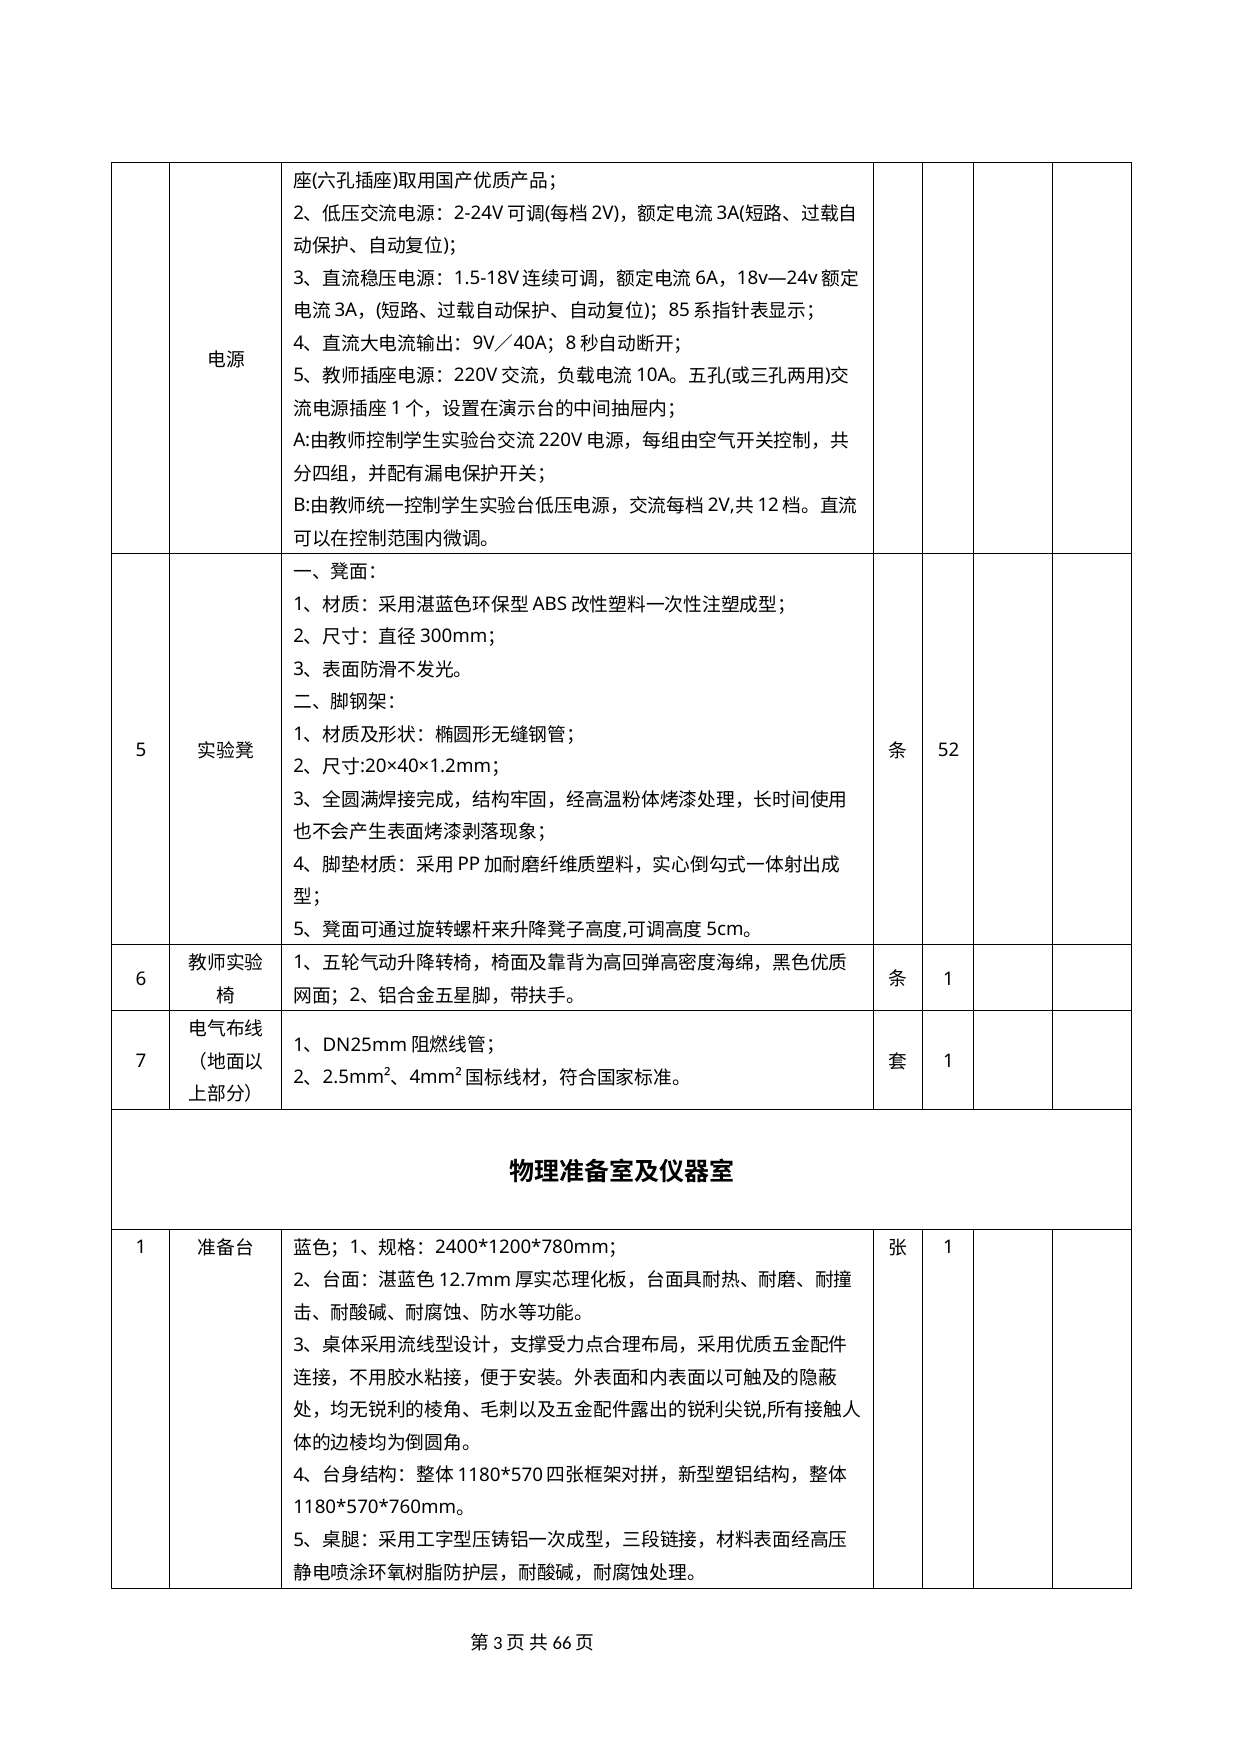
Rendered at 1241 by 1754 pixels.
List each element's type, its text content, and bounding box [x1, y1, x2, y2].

table_cell 条 [874, 554, 922, 944]
table_cell 1 [923, 945, 973, 1010]
table_cell 套 [874, 1011, 922, 1109]
table_cell [1053, 554, 1131, 944]
table_cell 电气布线（地面以上部分） [170, 1011, 281, 1109]
table_cell 52 [923, 554, 973, 944]
table_cell [974, 1011, 1052, 1109]
table_cell [1053, 163, 1131, 553]
table_cell 教师总控电源 [170, 163, 281, 553]
table_cell 实验凳 [170, 554, 281, 944]
table_cell 4 [112, 163, 169, 553]
table_cell 1、DN25mm阻燃线管； 2、2.5mm²、4mm²国标线材，符合国家标准。 [282, 1011, 873, 1109]
table_cell 张 [874, 1230, 922, 1587]
table_cell [1053, 1011, 1131, 1109]
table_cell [282, 163, 873, 553]
table_cell 台 [874, 163, 922, 553]
table_cell 物理准备室及仪器室 [112, 1110, 1131, 1229]
table_cell 准备台 [170, 1230, 281, 1587]
table_cell 6 [112, 945, 169, 1010]
table_cell 7 [112, 1011, 169, 1109]
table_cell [282, 1230, 873, 1587]
table_cell [974, 554, 1052, 944]
table_cell 1 [923, 1230, 973, 1587]
table_cell 1、五轮气动升降转椅，椅面及靠背为高回弹高密度海绵，黑色优质网面；2、铝合金五星脚，带扶手。 [282, 945, 873, 1010]
table_cell 5 [112, 554, 169, 944]
table_cell 1 [923, 163, 973, 553]
table_cell 一、凳面： 1、材质：采用湛蓝色环保型ABS改性塑料一次性注塑成型； 2、尺寸：直径300mm； 3、表面防滑不发光。 二、脚钢架： 1、材质及形状：椭圆形无缝钢管； 2、尺寸:20×40×1.2mm； 3、全圆满焊接完成，结构牢固，经高温粉体烤漆处理，长时间使用也不会产生表面烤漆剥落现象； 4、脚垫材质：采用PP加耐磨纤维质塑料，实心倒勾式一体射出成型； 5、凳面可通过旋转螺杆来升降凳子高度,可调高度5cm。 [282, 554, 873, 944]
table_cell 1 [112, 1230, 169, 1587]
table_cell 教师实验椅 [170, 945, 281, 1010]
table_cell [974, 1230, 1052, 1587]
table_cell [1053, 1230, 1131, 1587]
table_cell 1 [923, 1011, 973, 1109]
table_cell [1053, 945, 1131, 1010]
table_cell [974, 163, 1052, 553]
table_cell [974, 945, 1052, 1010]
table_cell 条 [874, 945, 922, 1010]
